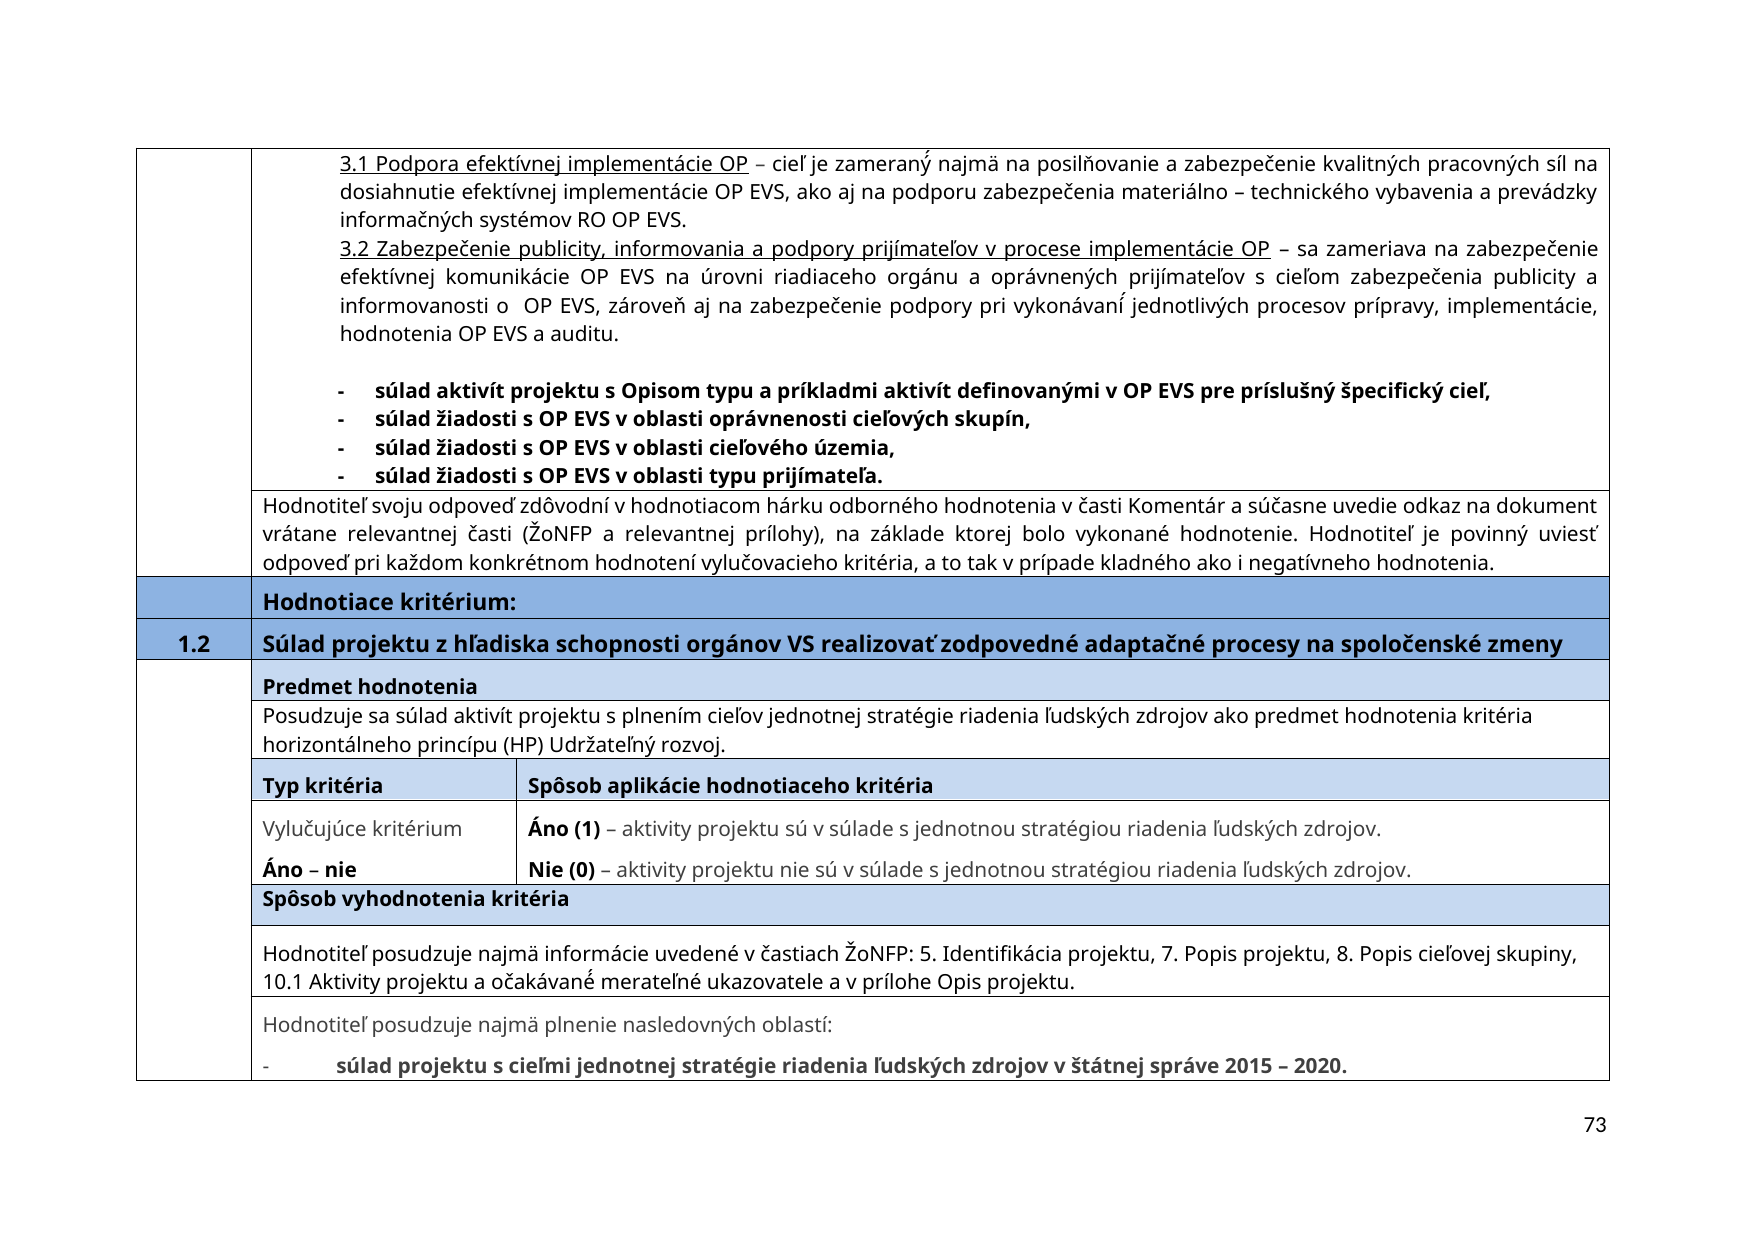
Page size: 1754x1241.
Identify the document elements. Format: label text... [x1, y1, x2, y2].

table_cell [137, 577, 251, 618]
table_cell Predmet hodnotenia [252, 660, 1609, 700]
table_cell Vylučujúce kritérium Áno – nie [252, 801, 516, 883]
table_cell 1.2 [137, 619, 251, 659]
table_cell Súlad projektu z hľadiska schopnosti orgánov VS realizovať zodpovedné adaptačné procesy na spoločenské zmeny [252, 619, 1609, 659]
table_cell Áno (1) – aktivity projektu sú v súlade s jednotnou stratégiou riadenia ľudských zdrojov. Nie (0) – aktivity projektu nie sú v súlade s jednotnou stratégiou riadenia ľudských zdrojov. [517, 801, 1609, 883]
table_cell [252, 149, 1609, 490]
table_cell Hodnotiteľ posudzuje najmä informácie uvedené v častiach ŽoNFP: 5. Identifikácia projektu, 7. Popis projektu, 8. Popis cieľovej skupiny, 10.1 Aktivity projektu a očakávané́ merateľné ukazovatele a v prílohe Opis projektu. [252, 926, 1609, 996]
table_cell Hodnotiace kritérium: [252, 577, 1609, 618]
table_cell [252, 997, 1609, 1080]
table_cell Hodnotiteľ svoju odpoveď zdôvodní v hodnotiacom hárku odborného hodnotenia v časti Komentár a súčasne uvedie odkaz na dokument vrátane relevantnej časti (ŽoNFP a relevantnej prílohy), na základe ktorej bolo vykonané hodnotenie. Hodnotiteľ je povinný uviesť odpoveď pri každom konkrétnom hodnotení vylučovacieho kritéria, a to tak v prípade kladného ako i negatívneho hodnotenia. [252, 491, 1609, 576]
table_cell Spôsob vyhodnotenia kritéria [252, 885, 1609, 925]
table_cell Spôsob aplikácie hodnotiaceho kritéria [517, 759, 1609, 799]
table_cell Typ kritéria [252, 759, 516, 799]
table_cell Posudzuje sa súlad aktivít projektu s plnením cieľov jednotnej stratégie riadenia ľudských zdrojov ako predmet hodnotenia kritéria horizontálneho princípu (HP) Udržateľný rozvoj. [252, 701, 1609, 758]
table_cell [137, 660, 251, 1080]
